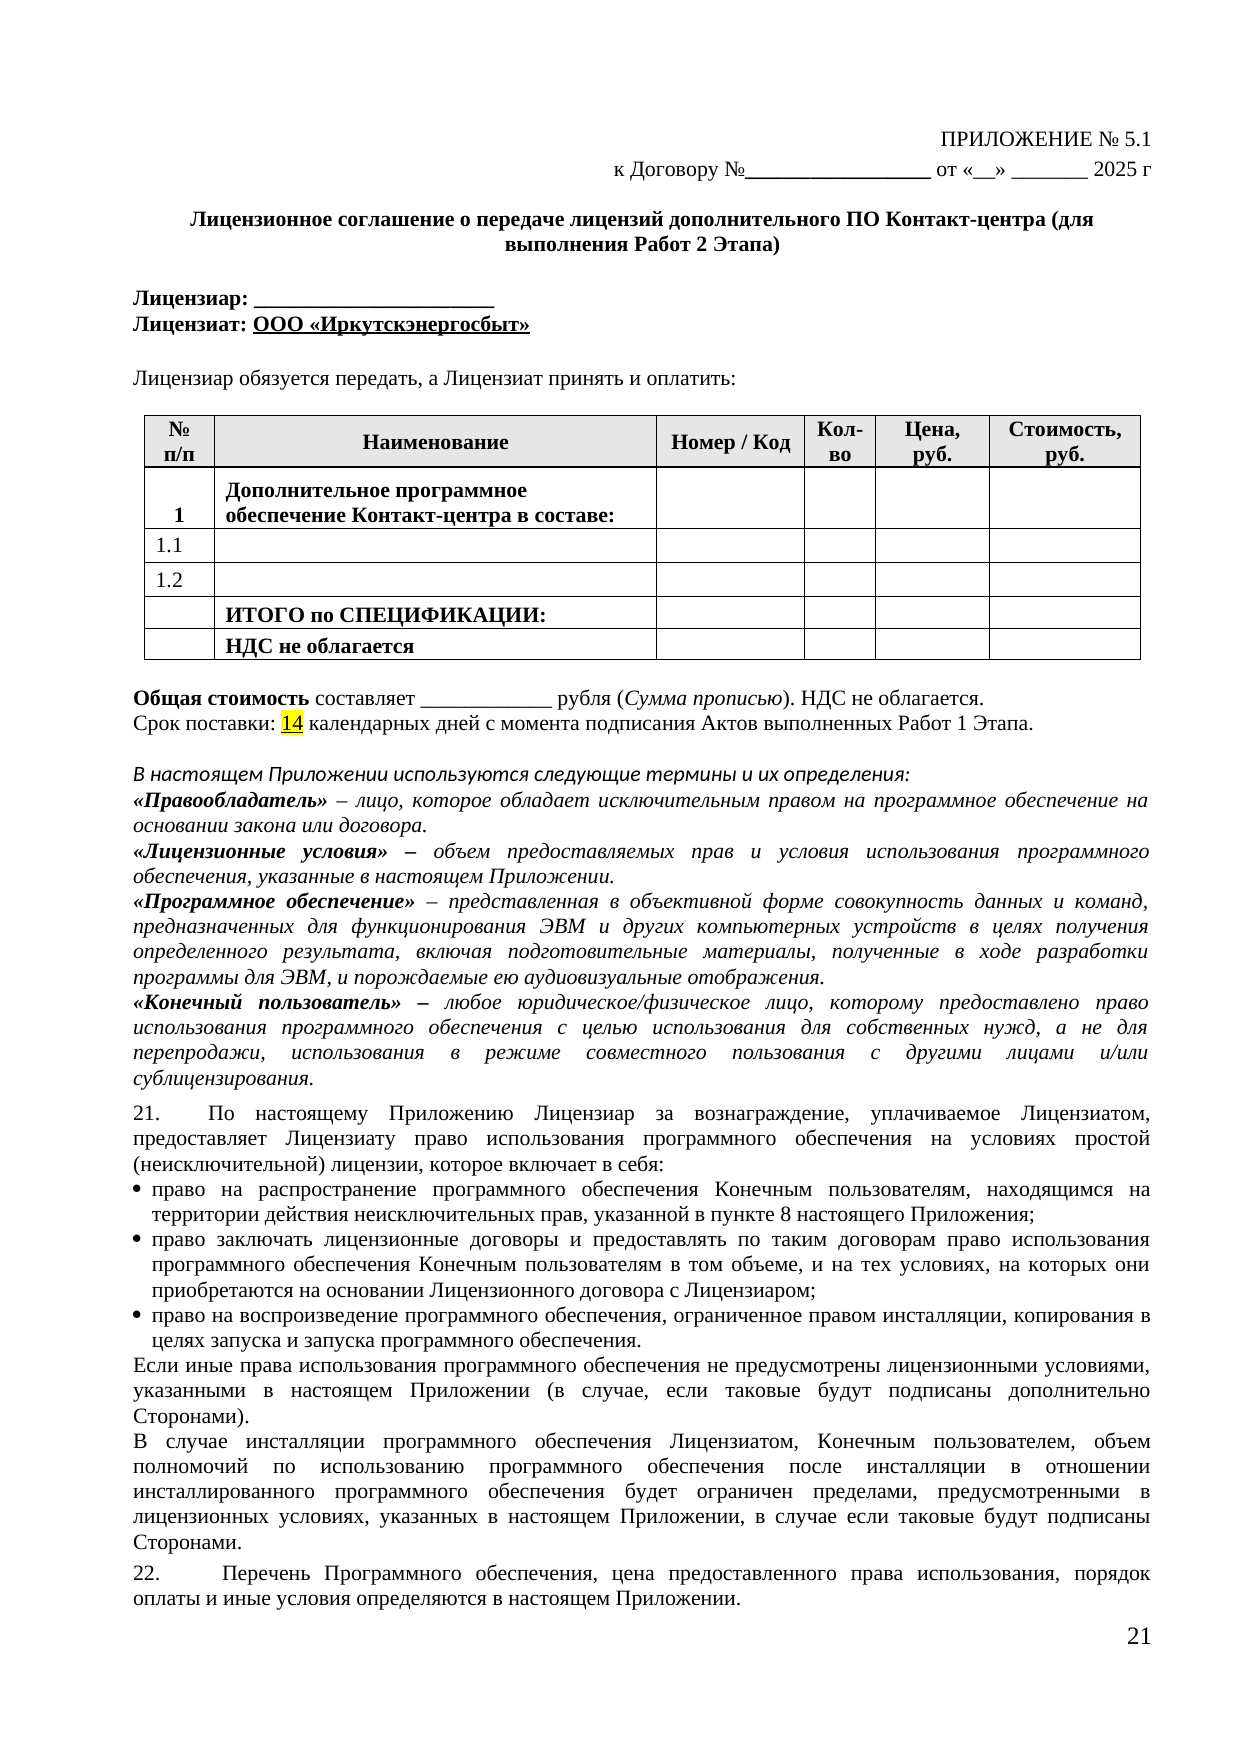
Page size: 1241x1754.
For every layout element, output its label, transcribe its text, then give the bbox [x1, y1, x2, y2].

text Общая стоимость составляет ____________ рубля (Сумма прописью). НДС не облагается. [133, 685, 1152, 710]
text Лицензиат: ООО «Иркутскэнергосбыт» [133, 311, 1152, 336]
text Срок поставки: 14 календарных дней с момента подписания Актов выполненных Работ 1 Этапа. [303, 710, 1152, 735]
table_cell [145, 629, 214, 659]
text Если иные права использования программного обеспечения не предусмотрены лицензионными условиями, указанными в настоящем Приложении (в случае, если таковые будут подписаны дополнительно Сторонами). [133, 1352, 1152, 1428]
subtitle Лицензионное соглашение о передаче лицензий дополнительного ПО Контакт-центра (для выполнения Работ 2 Этапа) [133, 206, 1152, 257]
table_cell [657, 468, 804, 527]
table_cell [876, 629, 989, 659]
text «Программное обеспечение» – представленная в объективной форме совокупность данных и команд, предназначенных для функционирования ЭВМ и других компьютерных устройств в целях получения определенного результата, включая подготовительные материалы, полученные в ходе разработки программы для ЭВМ, и порождаемые ею аудиовизуальные отображения. [133, 888, 1152, 989]
table_cell [805, 597, 875, 627]
table_cell [876, 529, 989, 562]
table_cell [805, 468, 875, 527]
table_header Наименование [215, 416, 656, 466]
table_header Номер / Код [657, 416, 804, 466]
text «Конечный пользователь» – любое юридическое/физическое лицо, которому предоставлено право использования программного обеспечения с целью использования для собственных нужд, а не для перепродажи, использования в режиме совместного пользования с другими лицами и/или сублицензирования. [133, 989, 1152, 1090]
table_cell [215, 529, 656, 562]
table_cell [990, 597, 1140, 627]
list право заключать лицензионные договоры и предоставлять по таким договорам право использования программного обеспечения Конечным пользователям в том объеме, и на тех условиях, на которых они приобретаются на основании Лицензионного договора с Лицензиаром; [133, 1226, 1152, 1302]
list По настоящему Приложению Лицензиар за вознаграждение, уплачиваемое Лицензиатом, предоставляет Лицензиату право использования программного обеспечения на условиях простой (неисключительной) лицензии, которое включает в себя: [133, 1100, 1152, 1176]
list право на воспроизведение программного обеспечения, ограниченное правом инсталляции, копирования в целях запуска и запуска программного обеспечения. [133, 1302, 1152, 1352]
text «Правообладатель» – лицо, которое обладает исключительным правом на программное обеспечение на основании закона или договора. [133, 787, 1152, 838]
text Лицензиар обязуется передать, а Лицензиат принять и оплатить: [133, 364, 1152, 390]
text к Договору №_________________ от «__» _______ 2025 г [133, 156, 1152, 181]
table_header № п/п [145, 416, 214, 466]
list право на распространение программного обеспечения Конечным пользователям, находящимся на территории действия неисключительных прав, указанной в пункте 8 настоящего Приложения; [133, 1176, 1152, 1226]
text Лицензиар: ______________________ [133, 285, 1152, 311]
table_cell [805, 629, 875, 659]
table_cell [805, 529, 875, 562]
table_cell [657, 563, 804, 596]
table_cell 1.1 [145, 529, 214, 562]
table_cell [657, 529, 804, 562]
table_cell [876, 563, 989, 596]
table_cell [805, 563, 875, 596]
text «Лицензионные условия» – объем предоставляемых прав и условия использования программного обеспечения, указанные в настоящем Приложении. [133, 838, 1152, 888]
table_cell Дополнительное программное обеспечение Контакт-центра в составе: [215, 468, 656, 527]
text В настоящем Приложении используются следующие термины и их определения: [133, 761, 1152, 787]
table_cell [990, 629, 1140, 659]
table_cell ИТОГО по СПЕЦИФИКАЦИИ: [215, 597, 656, 627]
table_cell [657, 597, 804, 627]
table_cell [990, 468, 1140, 527]
table_header Цена, руб. [876, 416, 989, 466]
text В случае инсталляции программного обеспечения Лицензиатом, Конечным пользователем, объем полномочий по использованию программного обеспечения после инсталляции в отношении инсталлированного программного обеспечения будет ограничен пределами, предусмотренными в лицензионных условиях, указанных в настоящем Приложении, в случае если таковые будут подписаны Сторонами. [133, 1428, 1152, 1554]
list Перечень Программного обеспечения, цена предоставленного права использования, порядок оплаты и иные условия определяются в настоящем Приложении. [133, 1560, 1152, 1611]
table_cell [990, 529, 1140, 562]
table_cell [145, 597, 214, 627]
table_cell 1 [145, 468, 214, 527]
table_cell [215, 563, 656, 596]
table_header Стоимость, руб. [990, 416, 1140, 466]
table_cell [876, 468, 989, 527]
table_cell [657, 629, 804, 659]
table_cell [990, 563, 1140, 596]
table_cell [876, 597, 989, 627]
text ПРИЛОЖЕНИЕ № 5.1 [133, 126, 1152, 152]
table_cell 1.2 [145, 563, 214, 596]
table_cell НДС не облагается [215, 629, 656, 659]
table_header Кол-во [805, 416, 875, 466]
